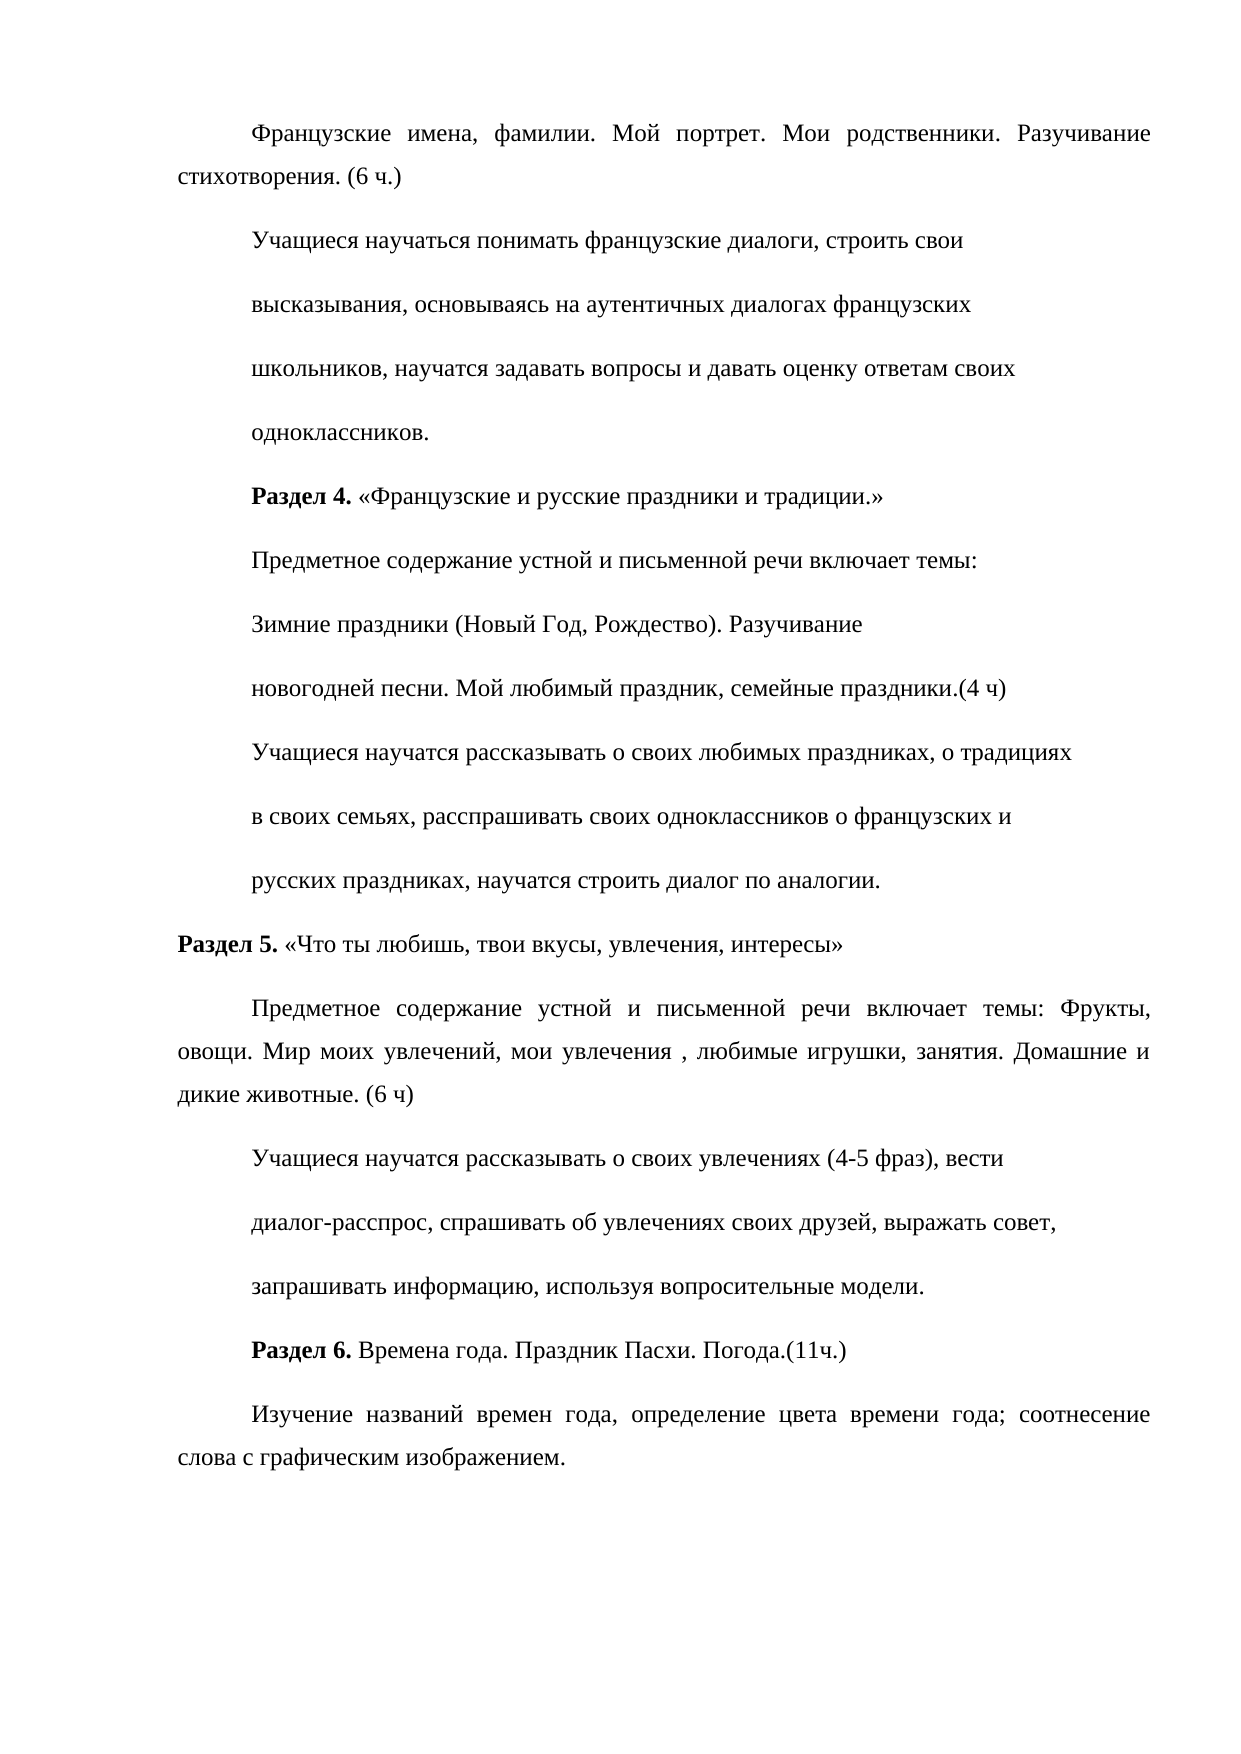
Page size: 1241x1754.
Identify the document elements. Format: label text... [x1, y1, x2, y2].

text Раздел 4. «Французские и русские праздники и традиции.» [177, 481, 1152, 510]
text новогодней песни. Мой любимый праздник, семейные праздники.(4 ч) [177, 673, 1152, 702]
text запрашивать информацию, используя вопросительные модели. [177, 1271, 1152, 1299]
text Французские имена, фамилии. Мой портрет. Мои родственники. Разучивание стихотворения. (6 ч.) [177, 118, 1152, 190]
text Учащиеся научатся рассказывать о своих увлечениях (4-5 фраз), вести [177, 1143, 1152, 1172]
text Предметное содержание устной и письменной речи включает темы: [177, 545, 1152, 574]
text Учащиеся научаться понимать французские диалоги, строить свои [177, 225, 1152, 254]
text одноклассников. [177, 417, 1152, 446]
text школьников, научатся задавать вопросы и давать оценку ответам своих [177, 353, 1152, 382]
text Зимние праздники (Новый Год, Рождество). Разучивание [177, 609, 1152, 638]
text диалог-расспрос, спрашивать об увлечениях своих друзей, выражать совет, [177, 1207, 1152, 1236]
text Предметное содержание устной и письменной речи включает темы: Фрукты, овощи. Мир моих увлечений, мои увлечения , любимые игрушки, занятия. Домашние и дикие животные. (6 ч) [177, 993, 1152, 1108]
text Раздел 5. «Что ты любишь, твои вкусы, увлечения, интересы» [177, 929, 1152, 957]
text Раздел 6. Времена года. Праздник Пасхи. Погода.(11ч.) [177, 1335, 1152, 1363]
text высказывания, основываясь на аутентичных диалогах французских [177, 289, 1152, 318]
text в своих семьях, расспрашивать своих одноклассников о французских и [177, 801, 1152, 829]
text русских праздниках, научатся строить диалог по аналогии. [177, 865, 1152, 893]
text Учащиеся научатся рассказывать о своих любимых праздниках, о традициях [177, 737, 1152, 766]
text Изучение названий времен года, определение цвета времени года; соотнесение слова с графическим изображением. [177, 1399, 1152, 1471]
